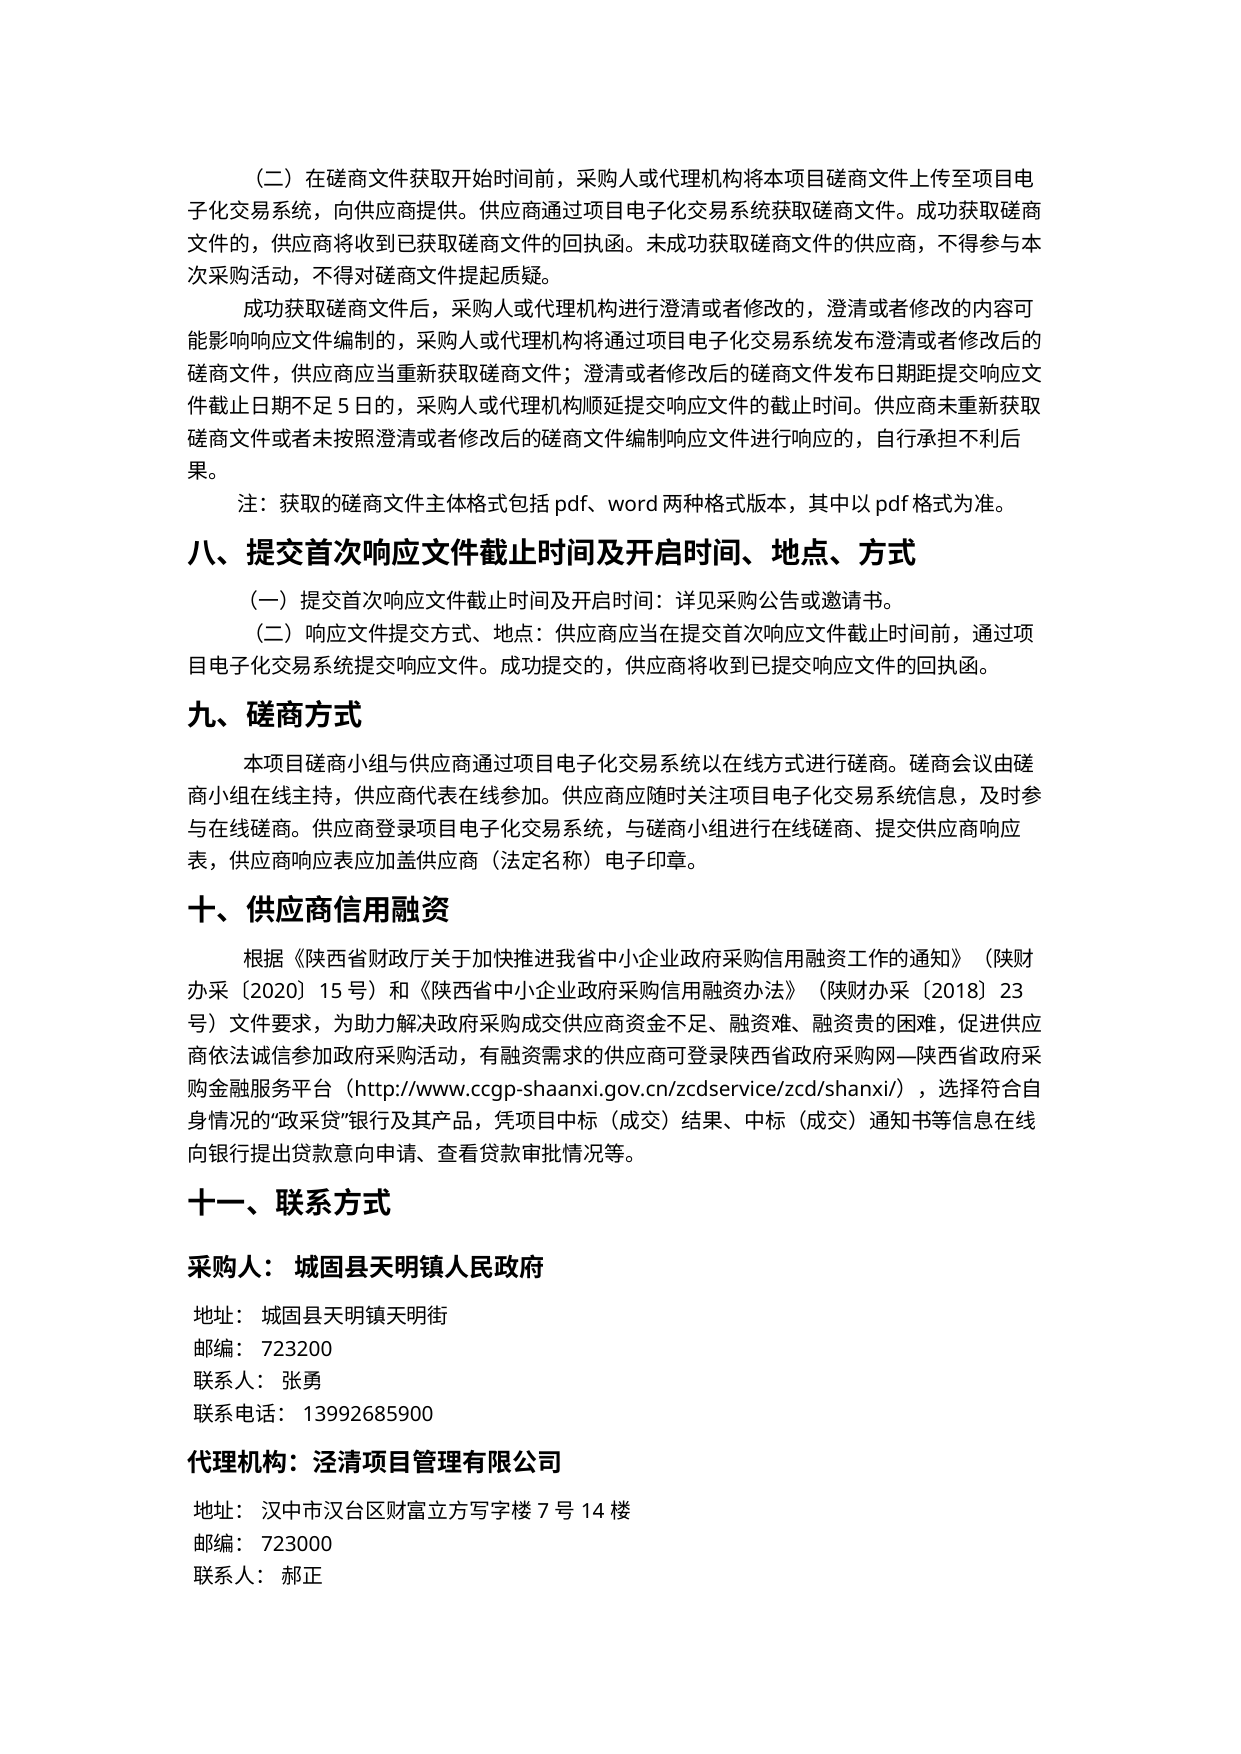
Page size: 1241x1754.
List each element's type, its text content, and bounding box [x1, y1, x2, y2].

text （二）响应文件提交方式、地点：供应商应当在提交首次响应文件截止时间前，通过项目电子化交易系统提交响应文件。成功提交的，供应商将收到已提交响应文件的回执函。 [187, 617, 1053, 682]
text 邮编： 723200 [187, 1332, 1053, 1364]
text 联系人： 郝正 [187, 1559, 1053, 1592]
text 十一、联系方式 [187, 1169, 1053, 1234]
text （一）提交首次响应文件截止时间及开启时间：详见采购公告或邀请书。 [187, 584, 1053, 617]
text 注：获取的磋商文件主体格式包括pdf、word两种格式版本，其中以pdf格式为准。 [187, 487, 1053, 519]
text 联系电话： 13992685900 [187, 1397, 1053, 1429]
text 邮编： 723000 [187, 1527, 1053, 1559]
text 本项目磋商小组与供应商通过项目电子化交易系统以在线方式进行磋商。磋商会议由磋商小组在线主持，供应商代表在线参加。供应商应随时关注项目电子化交易系统信息，及时参与在线磋商。供应商登录项目电子化交易系统，与磋商小组进行在线磋商、提交供应商响应表，供应商响应表应加盖供应商（法定名称）电子印章。 [187, 747, 1053, 877]
text 地址： 城固县天明镇天明街 [187, 1299, 1053, 1332]
text 代理机构：泾清项目管理有限公司 [187, 1429, 1053, 1494]
text 成功获取磋商文件后，采购人或代理机构进行澄清或者修改的，澄清或者修改的内容可能影响响应文件编制的，采购人或代理机构将通过项目电子化交易系统发布澄清或者修改后的磋商文件，供应商应当重新获取磋商文件；澄清或者修改后的磋商文件发布日期距提交响应文件截止日期不足5日的，采购人或代理机构顺延提交响应文件的截止时间。供应商未重新获取磋商文件或者未按照澄清或者修改后的磋商文件编制响应文件进行响应的，自行承担不利后果。 [187, 292, 1053, 487]
text 十、供应商信用融资 [187, 877, 1053, 942]
text 联系人： 张勇 [187, 1364, 1053, 1397]
text 九、磋商方式 [187, 682, 1053, 747]
text 采购人： 城固县天明镇人民政府 [187, 1234, 1053, 1299]
text 八、提交首次响应文件截止时间及开启时间、地点、方式 [187, 519, 1053, 584]
text 地址： 汉中市汉台区财富立方写字楼 7 号 14 楼 [187, 1494, 1053, 1527]
text （二）在磋商文件获取开始时间前，采购人或代理机构将本项目磋商文件上传至项目电子化交易系统，向供应商提供。供应商通过项目电子化交易系统获取磋商文件。成功获取磋商文件的，供应商将收到已获取磋商文件的回执函。未成功获取磋商文件的供应商，不得参与本次采购活动，不得对磋商文件提起质疑。 [187, 162, 1053, 292]
text 根据《陕西省财政厅关于加快推进我省中小企业政府采购信用融资工作的通知》（陕财办采〔2020〕15 号）和《陕西省中小企业政府采购信用融资办法》（陕财办采〔2018〕23 号）文件要求，为助力解决政府采购成交供应商资金不足、融资难、融资贵的困难，促进供应商依法诚信参加政府采购活动，有融资需求的供应商可登录陕西省政府采购网—陕西省政府采购金融服务平台（http://www.ccgp-shaanxi.gov.cn/zcdservice/zcd/shanxi/），选择符合自身情况的“政采贷”银行及其产品，凭项目中标（成交）结果、中标（成交）通知书等信息在线向银行提出贷款意向申请、查看贷款审批情况等。 [187, 942, 1053, 1169]
